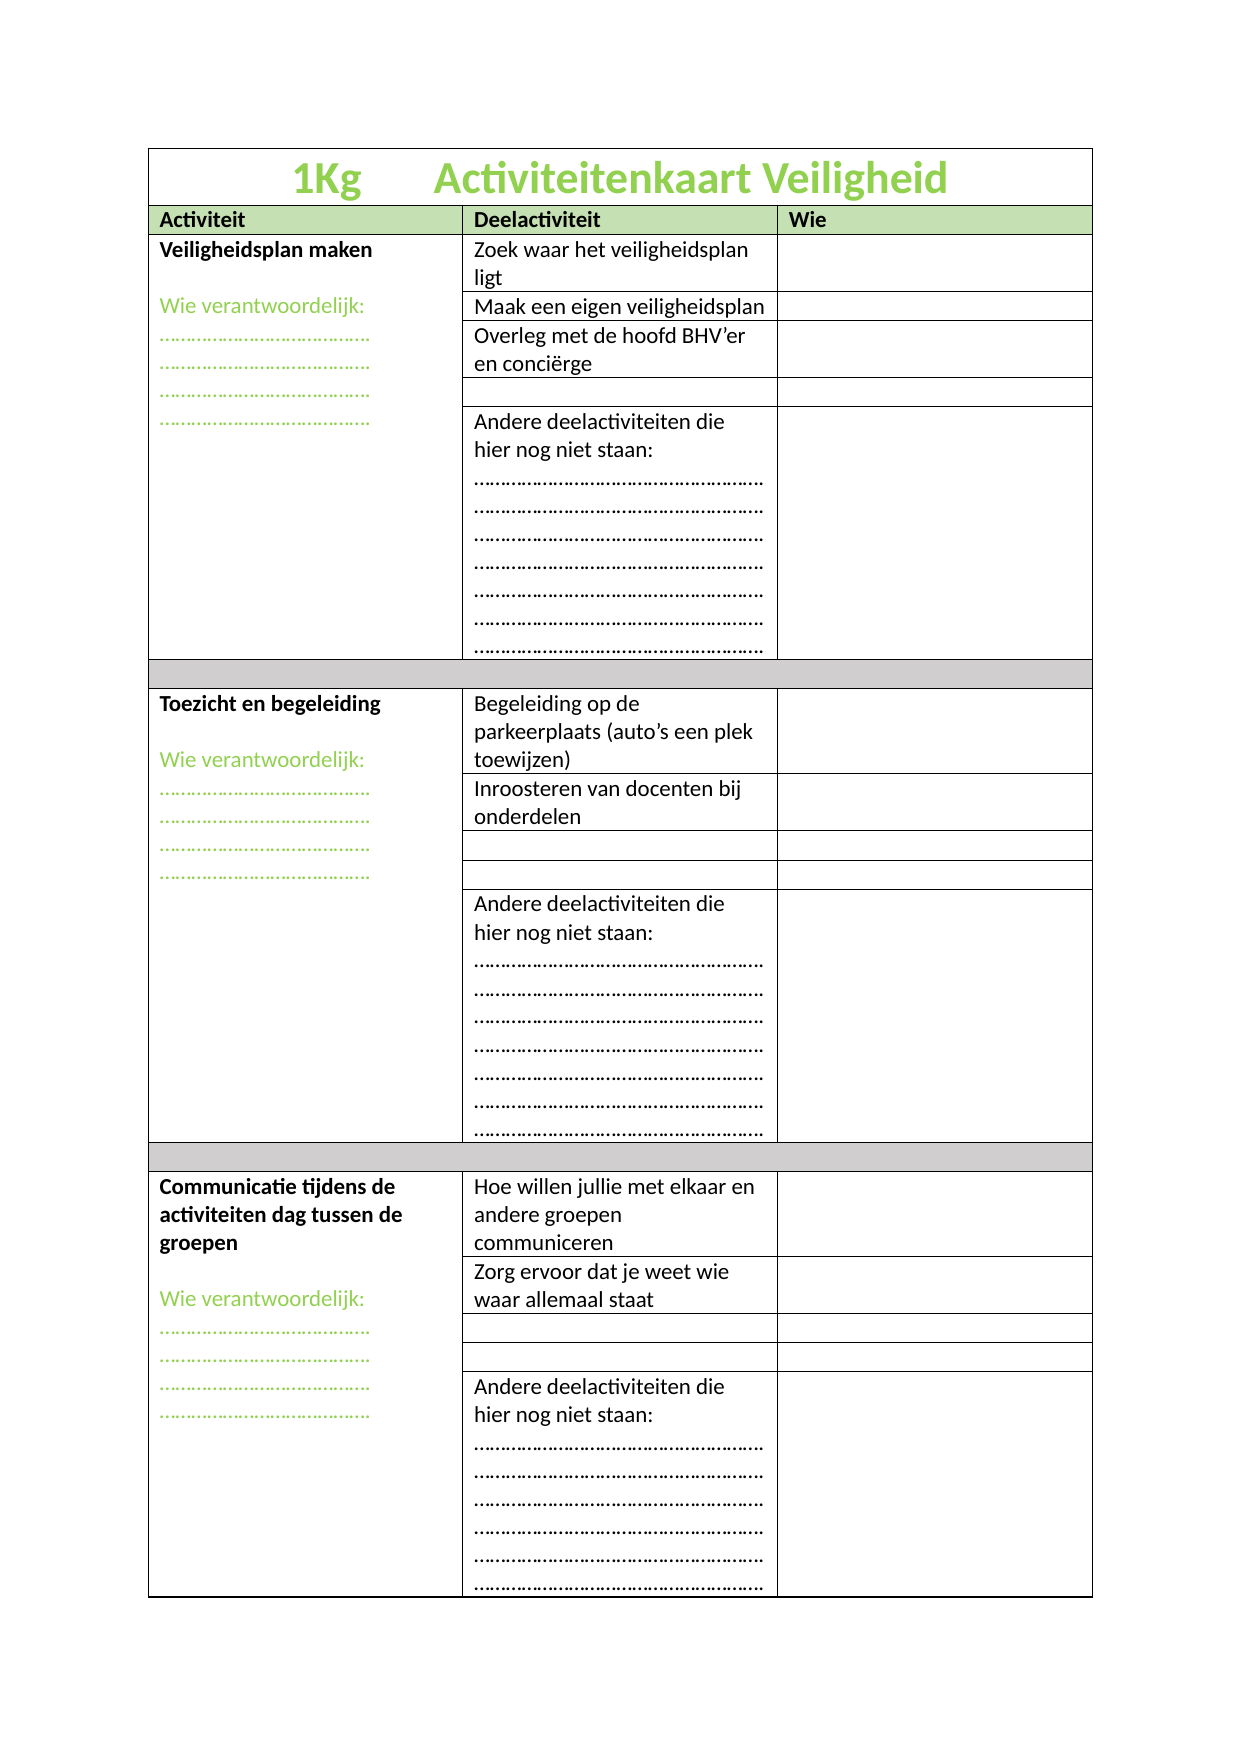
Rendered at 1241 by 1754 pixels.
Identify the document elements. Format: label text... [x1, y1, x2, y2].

table_cell Overleg met de hoofd BHV’er en conciërge [463, 321, 777, 377]
table_cell Inroosteren van docenten bij onderdelen [463, 774, 777, 830]
table_cell [463, 1343, 777, 1371]
table_cell Zorg ervoor dat je weet wie waar allemaal staat [463, 1257, 777, 1313]
table_cell [463, 861, 777, 888]
table_cell Begeleiding op de parkeerplaats (auto’s een plek toewijzen) [463, 689, 777, 773]
table_cell Wie [778, 206, 1092, 234]
table_cell [778, 1257, 1092, 1313]
table_cell [463, 831, 777, 859]
table_header 1Kg Activiteitenkaart Veiligheid [149, 149, 1092, 204]
table_cell [778, 774, 1092, 830]
table_cell [778, 831, 1092, 859]
table_cell [778, 689, 1092, 773]
table_cell [463, 378, 777, 406]
table_cell [463, 1314, 777, 1342]
table_cell [778, 292, 1092, 320]
table_cell Zoek waar het veiligheidsplan ligt [463, 235, 777, 291]
table_cell [778, 378, 1092, 406]
table_cell Hoe willen jullie met elkaar en andere groepen communiceren [463, 1172, 777, 1256]
table_cell [778, 1314, 1092, 1342]
table_cell Maak een eigen veiligheidsplan [463, 292, 777, 320]
table_cell [149, 660, 1092, 688]
table_cell [778, 1372, 1092, 1596]
table_cell [778, 1343, 1092, 1371]
table_cell [149, 1143, 1092, 1171]
table_cell Toezicht en begeleiding Wie verantwoordelijk: …………………………………. …………………………………. …………………………………. …………………………………. [149, 689, 462, 1142]
table_cell [778, 890, 1092, 1142]
table_cell Veiligheidsplan maken Wie verantwoordelijk: …………………………………. …………………………………. …………………………………. …………………………………. [149, 235, 462, 659]
table_cell Deelactiviteit [463, 206, 777, 234]
table_cell [778, 235, 1092, 291]
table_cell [463, 1372, 777, 1596]
table_cell Communicatie tijdens de activiteiten dag tussen de groepen Wie verantwoordelijk: …………………………………. …………………………………. …………………………………. …………………………………. [149, 1172, 462, 1596]
table_cell [778, 861, 1092, 888]
table_cell Activiteit [149, 206, 462, 234]
table_cell [778, 1172, 1092, 1256]
table_cell [778, 321, 1092, 377]
table_cell [778, 407, 1092, 659]
